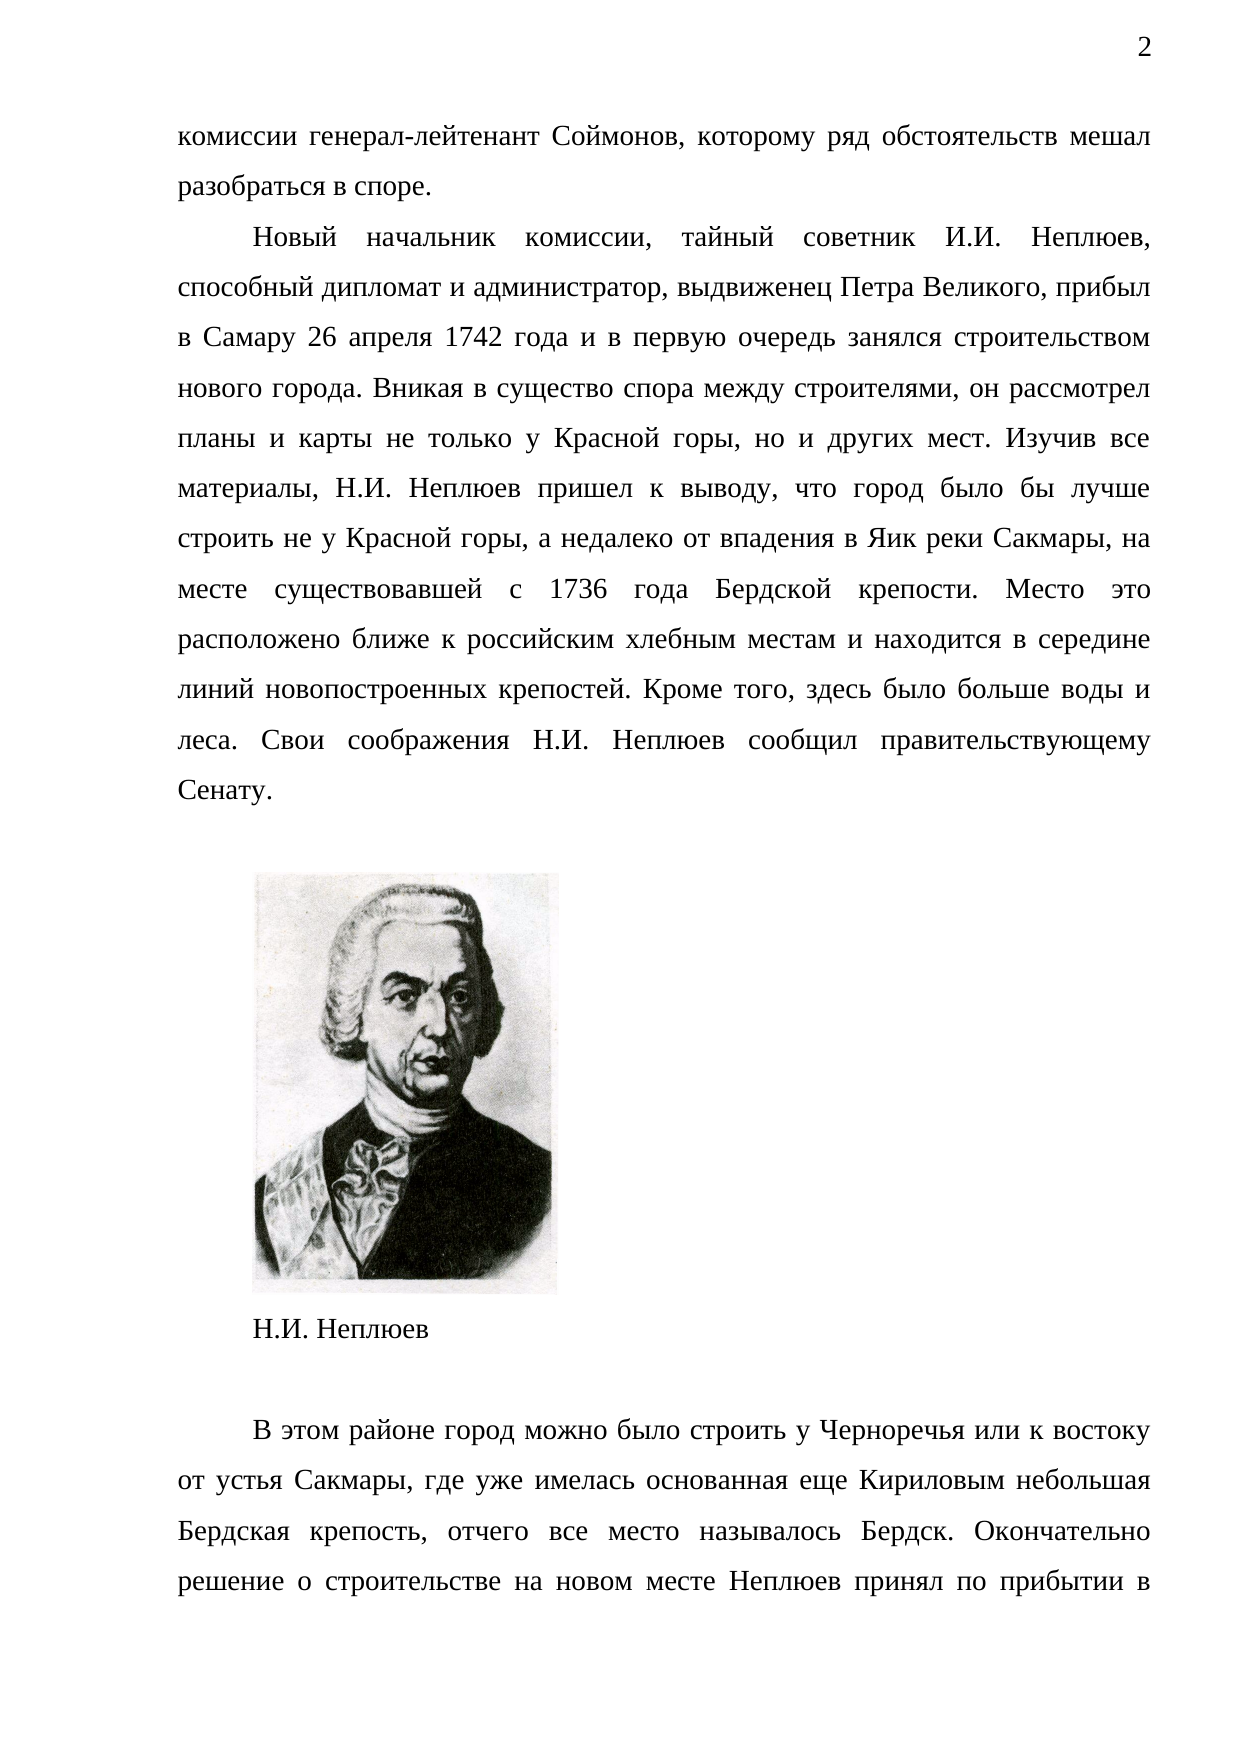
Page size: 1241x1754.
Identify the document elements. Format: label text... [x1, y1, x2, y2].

picture [252, 872, 559, 1295]
text Н.И. Неплюев [177, 1312, 1152, 1345]
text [177, 1412, 1152, 1597]
text Новый начальник комиссии, тайный советник И.И. Неплюев, способный дипломат и администратор, выдвиженец Петра Великого, прибыл в Самару 26 апреля 1742 года и в первую очередь занялся строительством нового города. Вникая в существо спора между строителями, он рассмотрел планы и карты не только у Красной горы, но и других мест. Изучив все материалы, Н.И. Неплюев пришел к выводу, что город было бы лучше строить не у Красной горы, а недалеко от впадения в Яик реки Сакмары, на месте существовавшей с 1736 года Бердской крепости. Место это расположено ближе к российским хлебным местам и находится в середине линий новопостроенных крепостей. Кроме того, здесь было больше воды и леса. Свои соображения Н.И. Неплюев сообщил правительствующему Сенату. [177, 219, 1152, 806]
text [177, 118, 1152, 202]
